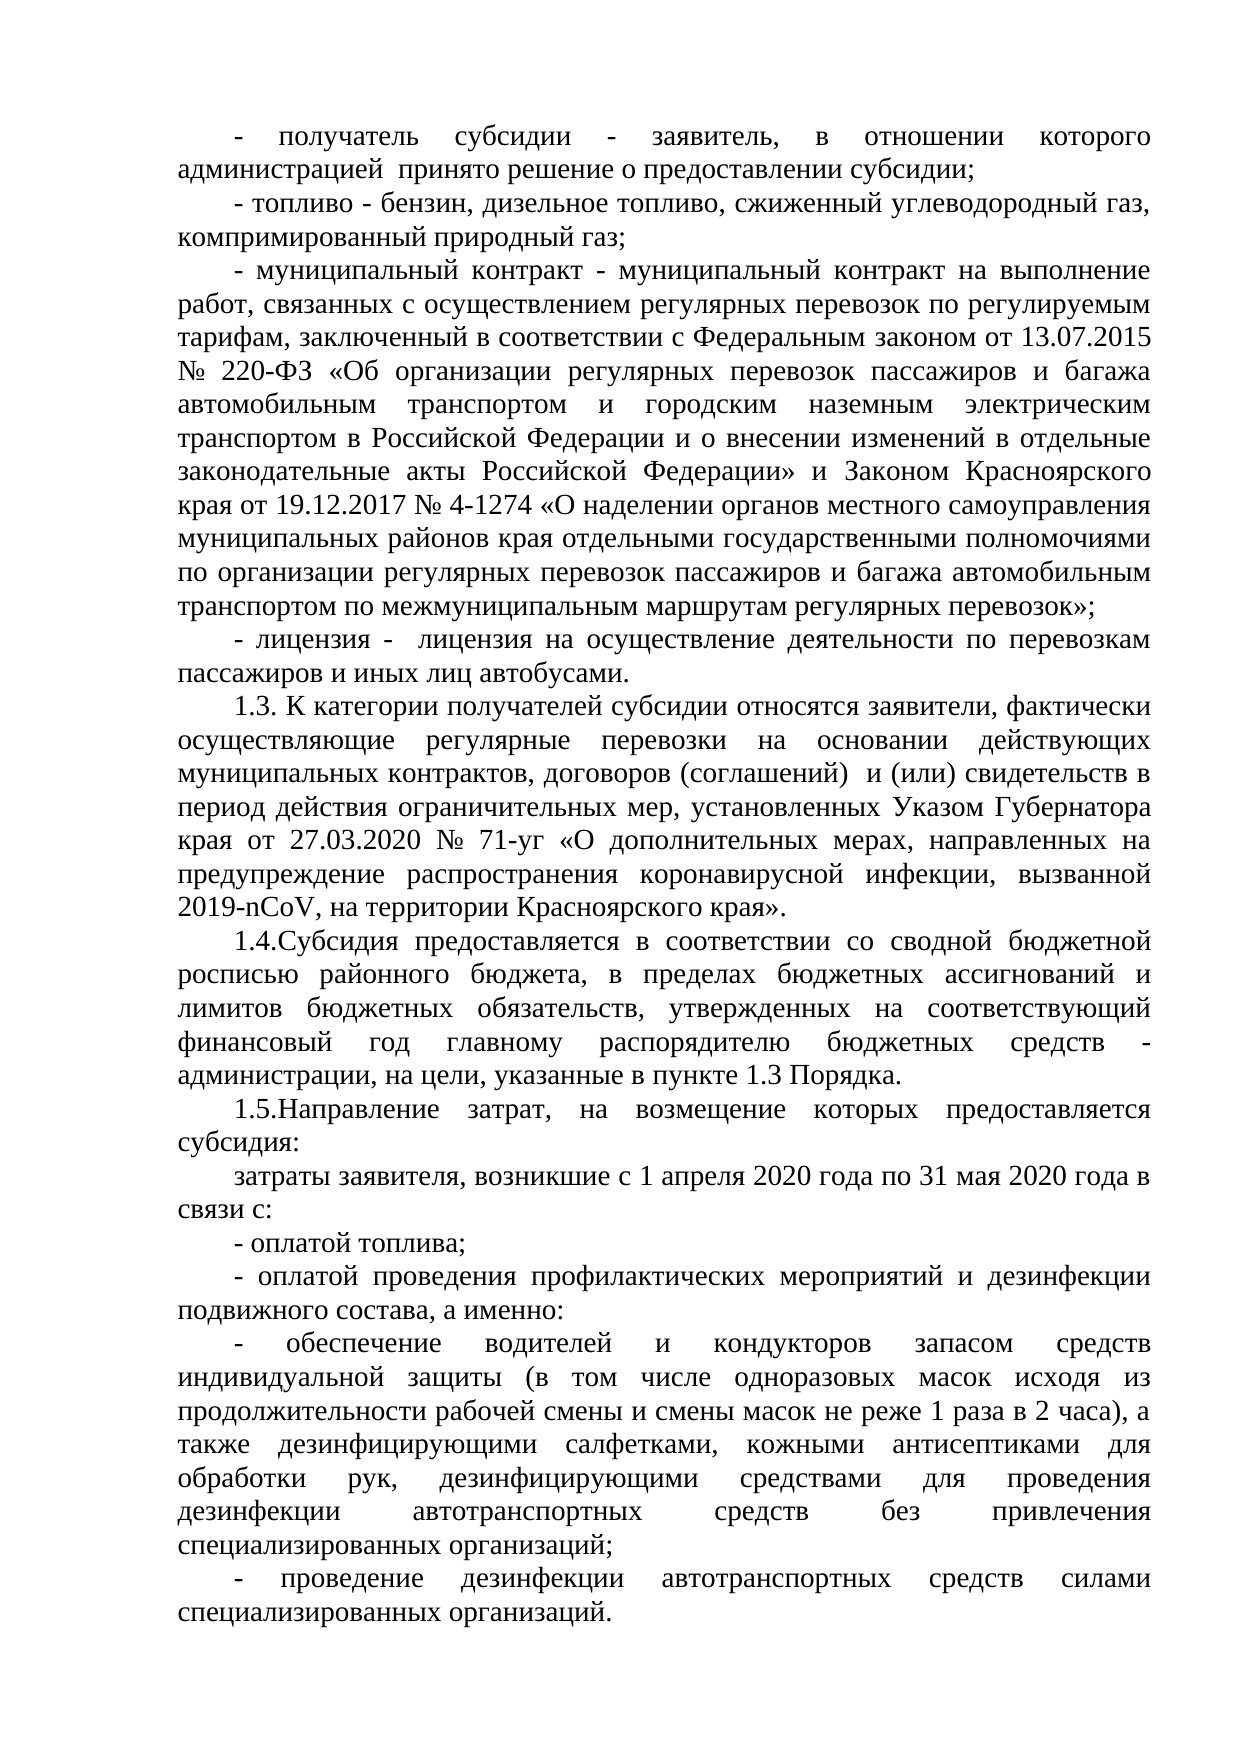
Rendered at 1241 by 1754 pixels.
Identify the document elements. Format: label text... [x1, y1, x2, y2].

text 1.5.Направление затрат, на возмещение которых предоставляется субсидия: [177, 1091, 1152, 1158]
text - лицензия - лицензия на осуществление деятельности по перевозкам пассажиров и иных лиц автобусами. [177, 621, 1152, 688]
text - проведение дезинфекции автотранспортных средств силами специализированных организаций. [177, 1560, 1152, 1627]
text - топливо - бензин, дизельное топливо, сжиженный углеводородный газ, компримированный природный газ; [177, 185, 1152, 252]
text - муниципальный контракт - муниципальный контракт на выполнение работ, связанных с осуществлением регулярных перевозок по регулируемым тарифам, заключенный в соответствии с Федеральным законом от 13.07.2015 № 220-ФЗ «Об организации регулярных перевозок пассажиров и багажа автомобильным транспортом и городским наземным электрическим транспортом в Российской Федерации и о внесении изменений в отдельные законодательные акты Российской Федерации» и Законом Красноярского края от 19.12.2017 № 4-1274 «О наделении органов местного самоуправления муниципальных районов края отдельными государственными полномочиями по организации регулярных перевозок пассажиров и багажа автомобильным транспортом по межмуниципальным маршрутам регулярных перевозок»; [177, 252, 1152, 621]
text - оплатой топлива; [177, 1225, 1152, 1258]
text затраты заявителя, возникшие с 1 апреля 2020 года по 31 мая 2020 года в связи с: [177, 1158, 1152, 1225]
text 1.3. К категории получателей субсидии относятся заявители, фактически осуществляющие регулярные перевозки на основании действующих муниципальных контрактов, договоров (соглашений) и (или) свидетельств в период действия ограничительных мер, установленных Указом Губернатора края от 27.03.2020 № 71-уг «О дополнительных мерах, направленных на предупреждение распространения коронавирусной инфекции, вызванной 2019-nCoV, на территории Красноярского края». [177, 688, 1152, 923]
text - оплатой проведения профилактических мероприятий и дезинфекции подвижного состава, а именно: [177, 1258, 1152, 1326]
text 1.4.Субсидия предоставляется в соответствии со сводной бюджетной росписью районного бюджета, в пределах бюджетных ассигнований и лимитов бюджетных обязательств, утвержденных на соответствующий финансовый год главному распорядителю бюджетных средств - администрации, на цели, указанные в пункте 1.3 Порядка. [177, 923, 1152, 1091]
text - обеспечение водителей и кондукторов запасом средств индивидуальной защиты (в том числе одноразовых масок исходя из продолжительности рабочей смены и смены масок не реже 1 раза в 2 часа), а также дезинфицирующими салфетками, кожными антисептиками для обработки рук, дезинфицирующими средствами для проведения дезинфекции автотранспортных средств без привлечения специализированных организаций; [177, 1326, 1152, 1560]
text - получатель субсидии - заявитель, в отношении которого администрацией принято решение о предоставлении субсидии; [177, 118, 1152, 185]
